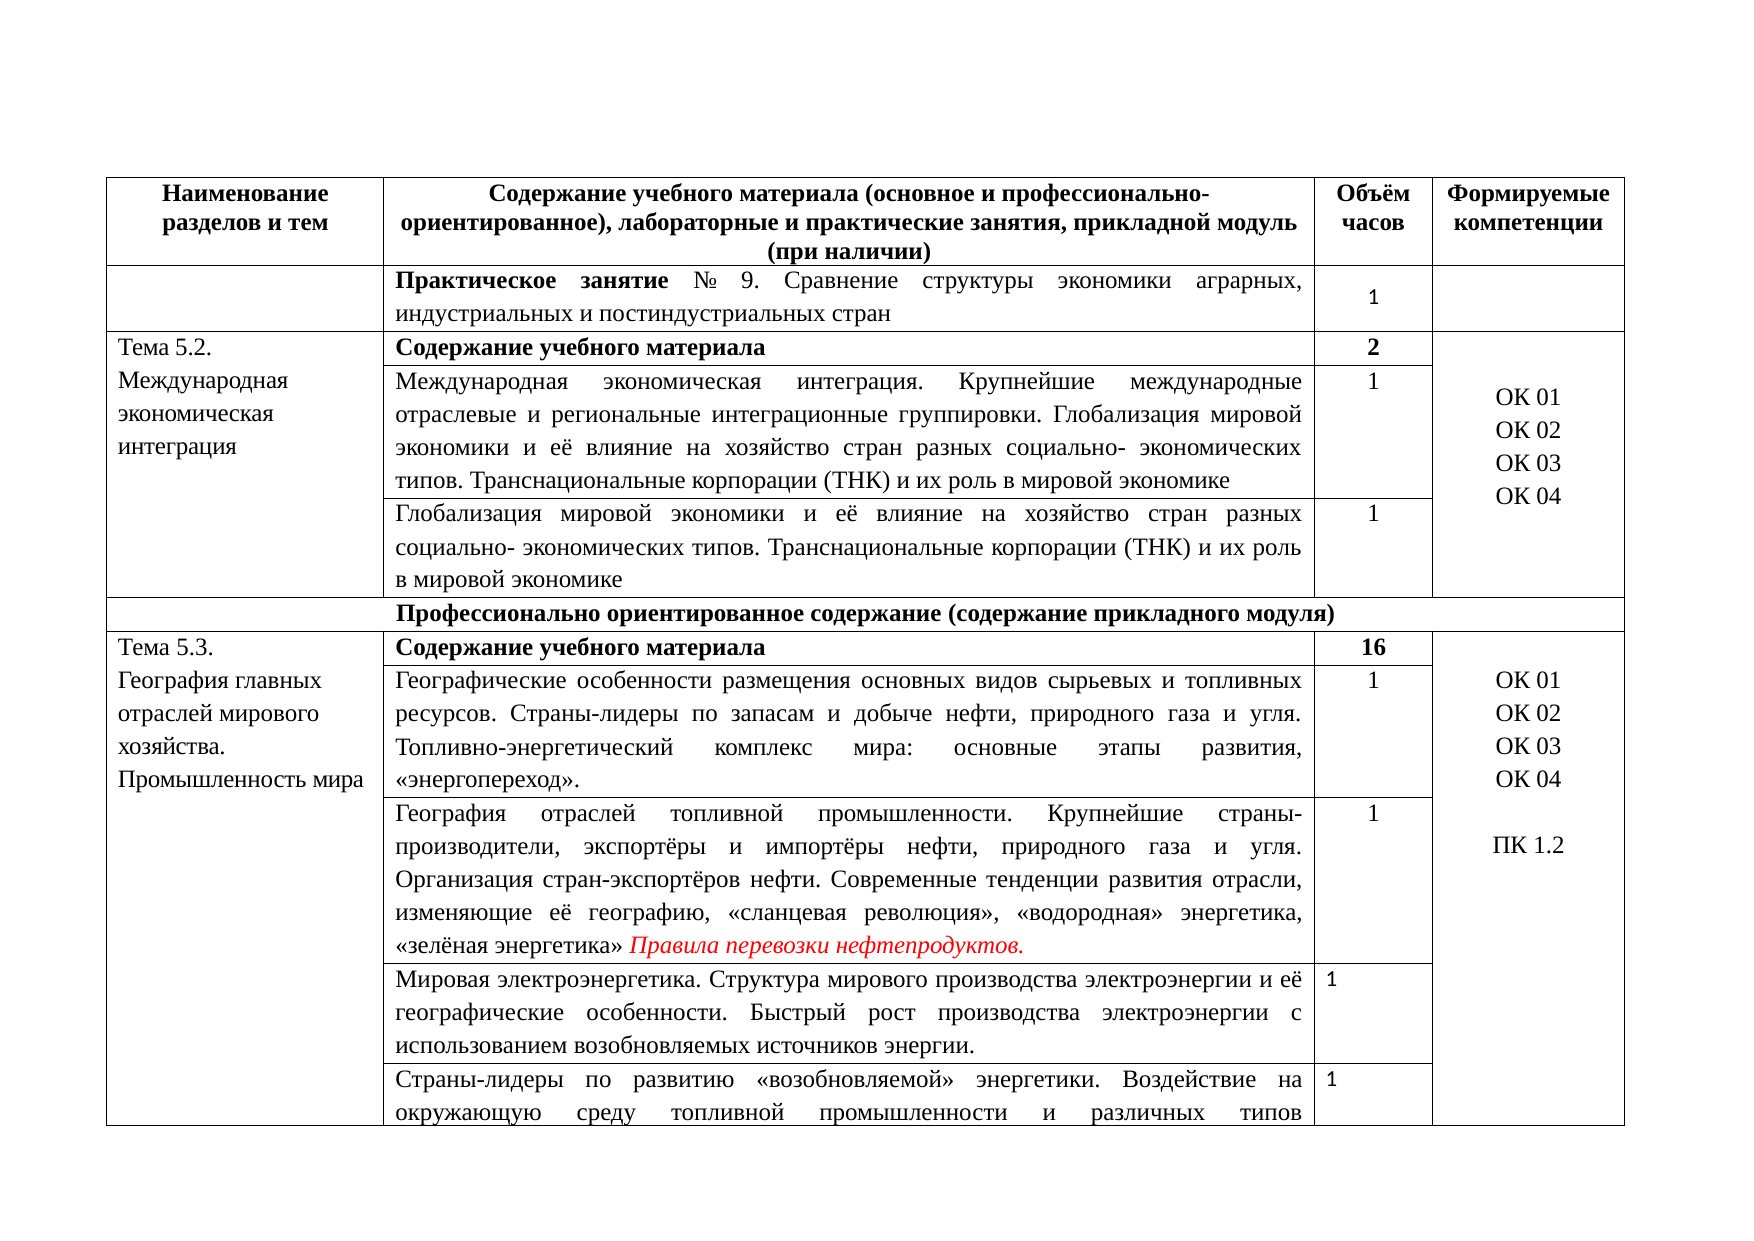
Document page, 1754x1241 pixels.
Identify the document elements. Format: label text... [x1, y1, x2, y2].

table_header Наименование разделов и тем [107, 178, 383, 264]
table_cell Профессионально ориентированное содержание (содержание прикладного модуля) [107, 598, 1624, 631]
table_cell 1 [1315, 798, 1432, 963]
table_cell 1 [1315, 266, 1432, 331]
table_cell 1 [1315, 964, 1432, 1063]
table_cell География отраслей топливной промышленности. Крупнейшие страны-производители, экспортёры и импортёры нефти, природного газа и угля. Организация стран-экспортёров нефти. Современные тенденции развития отрасли, изменяющие её географию, «сланцевая революция», «водородная» энергетика, «зелёная энергетика» Правила перевозки нефтепродуктов. [384, 798, 1314, 963]
table_cell Содержание учебного материала [384, 632, 1314, 664]
table_cell 1 [1315, 366, 1432, 497]
table_cell Глобализация мировой экономики и её влияние на хозяйство стран разных социально- экономических типов. Транснациональные корпорации (ТНК) и их роль в мировой экономике [384, 499, 1314, 597]
table_header Формируемые компетенции [1433, 178, 1624, 264]
table_cell Тема 5.2. Международная экономическая интеграция [107, 332, 383, 597]
table_cell 1 [1315, 666, 1432, 797]
table_cell ОК 01 ОК 02 ОК 03 ОК 04 ПК 1.2 [1433, 632, 1624, 1125]
table_cell 16 [1315, 632, 1432, 664]
table_cell Мировая электроэнергетика. Структура мирового производства электроэнергии и её географические особенности. Быстрый рост производства электроэнергии с использованием возобновляемых источников энергии. [384, 964, 1314, 1063]
table_cell Международная экономическая интеграция. Крупнейшие международные отраслевые и региональные интеграционные группировки. Глобализация мировой экономики и её влияние на хозяйство стран разных социально- экономических типов. Транснациональные корпорации (ТНК) и их роль в мировой экономике [384, 366, 1314, 497]
table_header Объём часов [1315, 178, 1432, 264]
table_cell 1 [1315, 1064, 1432, 1125]
table_header Содержание учебного материала (основное и профессионально-ориентированное), лабораторные и практические занятия, прикладной модуль (при наличии) [384, 178, 1314, 264]
table_cell Тема 5.3. География главных отраслей мирового хозяйства. Промышленность мира [107, 632, 383, 1125]
table_cell Практическое занятие № 9. Сравнение структуры экономики аграрных, индустриальных и постиндустриальных стран [384, 266, 1314, 331]
table_cell Географические особенности размещения основных видов сырьевых и топливных ресурсов. Страны-лидеры по запасам и добыче нефти, природного газа и угля. Топливно-энергетический комплекс мира: основные этапы развития, «энергопереход». [384, 666, 1314, 797]
table_cell ОК 01 ОК 02 ОК 03 ОК 04 [1433, 332, 1624, 597]
table_cell Содержание учебного материала [384, 332, 1314, 365]
table_cell 1 [1315, 499, 1432, 597]
table_cell 2 [1315, 332, 1432, 365]
